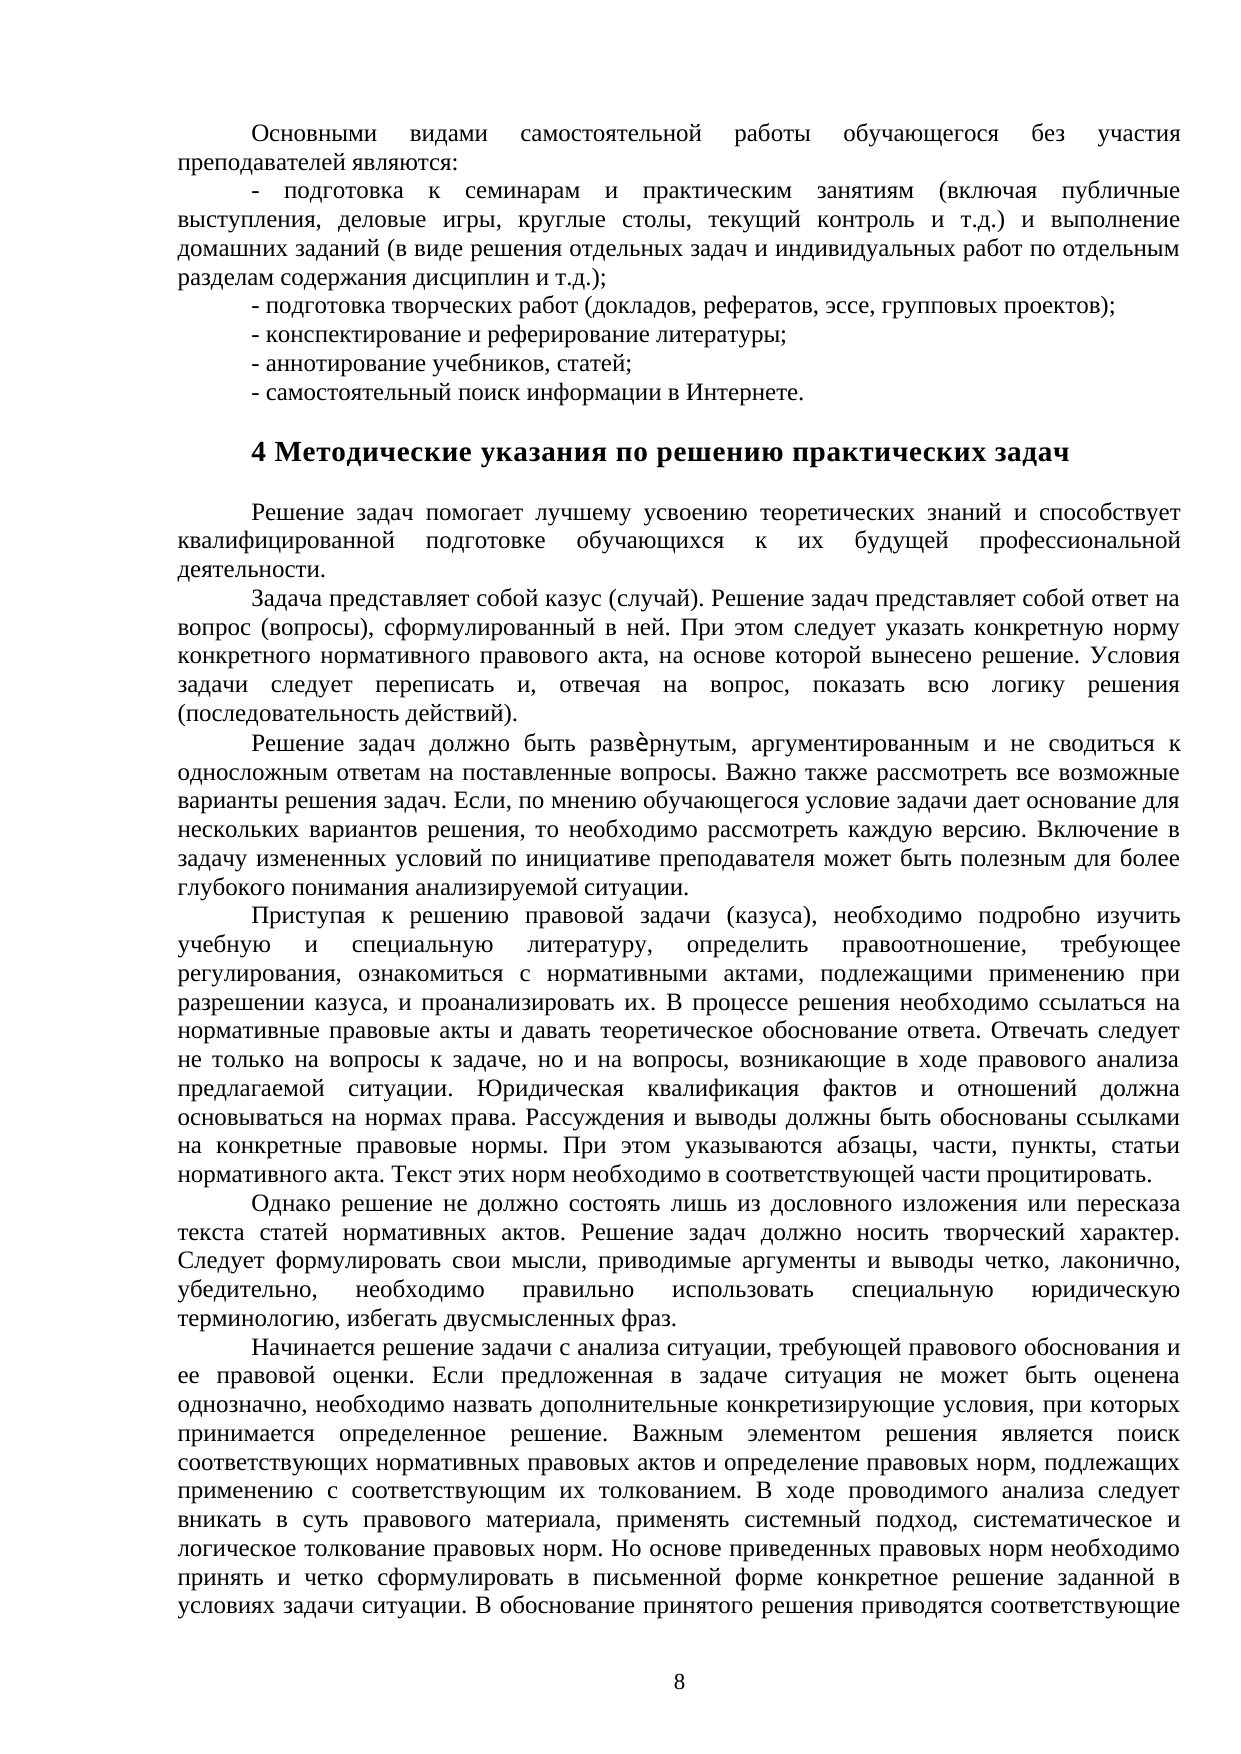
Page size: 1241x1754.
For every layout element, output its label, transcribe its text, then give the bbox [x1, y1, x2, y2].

text 4 Методические указания по решению практических задач [177, 434, 1181, 468]
text - подготовка творческих работ (докладов, рефератов, эссе, групповых проектов); [177, 291, 1181, 319]
text Решение задач помогает лучшему усвоению теоретических знаний и способствует квалифицированной подготовке обучающихся к их будущей профессиональной деятельности. [177, 497, 1181, 583]
text Решение задач должно быть развѐрнутым, аргументированным и не сводиться к односложным ответам на поставленные вопросы. Важно также рассмотреть все возможные варианты решения задач. Если, по мнению обучающегося условие задачи дает основание для нескольких вариантов решения, то необходимо рассмотреть каждую версию. Включение в задачу измененных условий по инициативе преподавателя может быть полезным для более глубокого понимания анализируемой ситуации. [177, 727, 1181, 901]
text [177, 1332, 1181, 1619]
text - подготовка к семинарам и практическим занятиям (включая публичные выступления, деловые игры, круглые столы, текущий контроль и т.д.) и выполнение домашних заданий (в виде решения отдельных задач и индивидуальных работ по отдельным разделам содержания дисциплин и т.д.); [177, 176, 1181, 291]
text Задача представляет собой казус (случай). Решение задач представляет собой ответ на вопрос (вопросы), сформулированный в ней. При этом следует указать конкретную норму конкретного нормативного правового акта, на основе которой вынесено решение. Условия задачи следует переписать и, отвечая на вопрос, показать всю логику решения (последовательность действий). [177, 583, 1181, 727]
text Однако решение не должно состоять лишь из дословного изложения или пересказа текста статей нормативных актов. Решение задач должно носить творческий характер. Следует формулировать свои мысли, приводимые аргументы и выводы четко, лаконично, убедительно, необходимо правильно использовать специальную юридическую терминологию, избегать двусмысленных фраз. [177, 1188, 1181, 1332]
text Основными видами самостоятельной работы обучающегося без участия преподавателей являются: [177, 118, 1181, 176]
text - самостоятельный поиск информации в Интернете. [177, 377, 1181, 406]
text Приступая к решению правовой задачи (казуса), необходимо подробно изучить учебную и специальную литературу, определить правоотношение, требующее регулирования, ознакомиться с нормативными актами, подлежащими применению при разрешении казуса, и проанализировать их. В процессе решения необходимо ссылаться на нормативные правовые акты и давать теоретическое обоснование ответа. Отвечать следует не только на вопросы к задаче, но и на вопросы, возникающие в ходе правового анализа предлагаемой ситуации. Юридическая квалификация фактов и отношений должна основываться на нормах права. Рассуждения и выводы должны быть обоснованы ссылками на конкретные правовые нормы. При этом указываются абзацы, части, пункты, статьи нормативного акта. Текст этих норм необходимо в соответствующей части процитировать. [177, 901, 1181, 1188]
text - конспектирование и реферирование литературы; [177, 319, 1181, 348]
text - аннотирование учебников, статей; [177, 348, 1181, 377]
